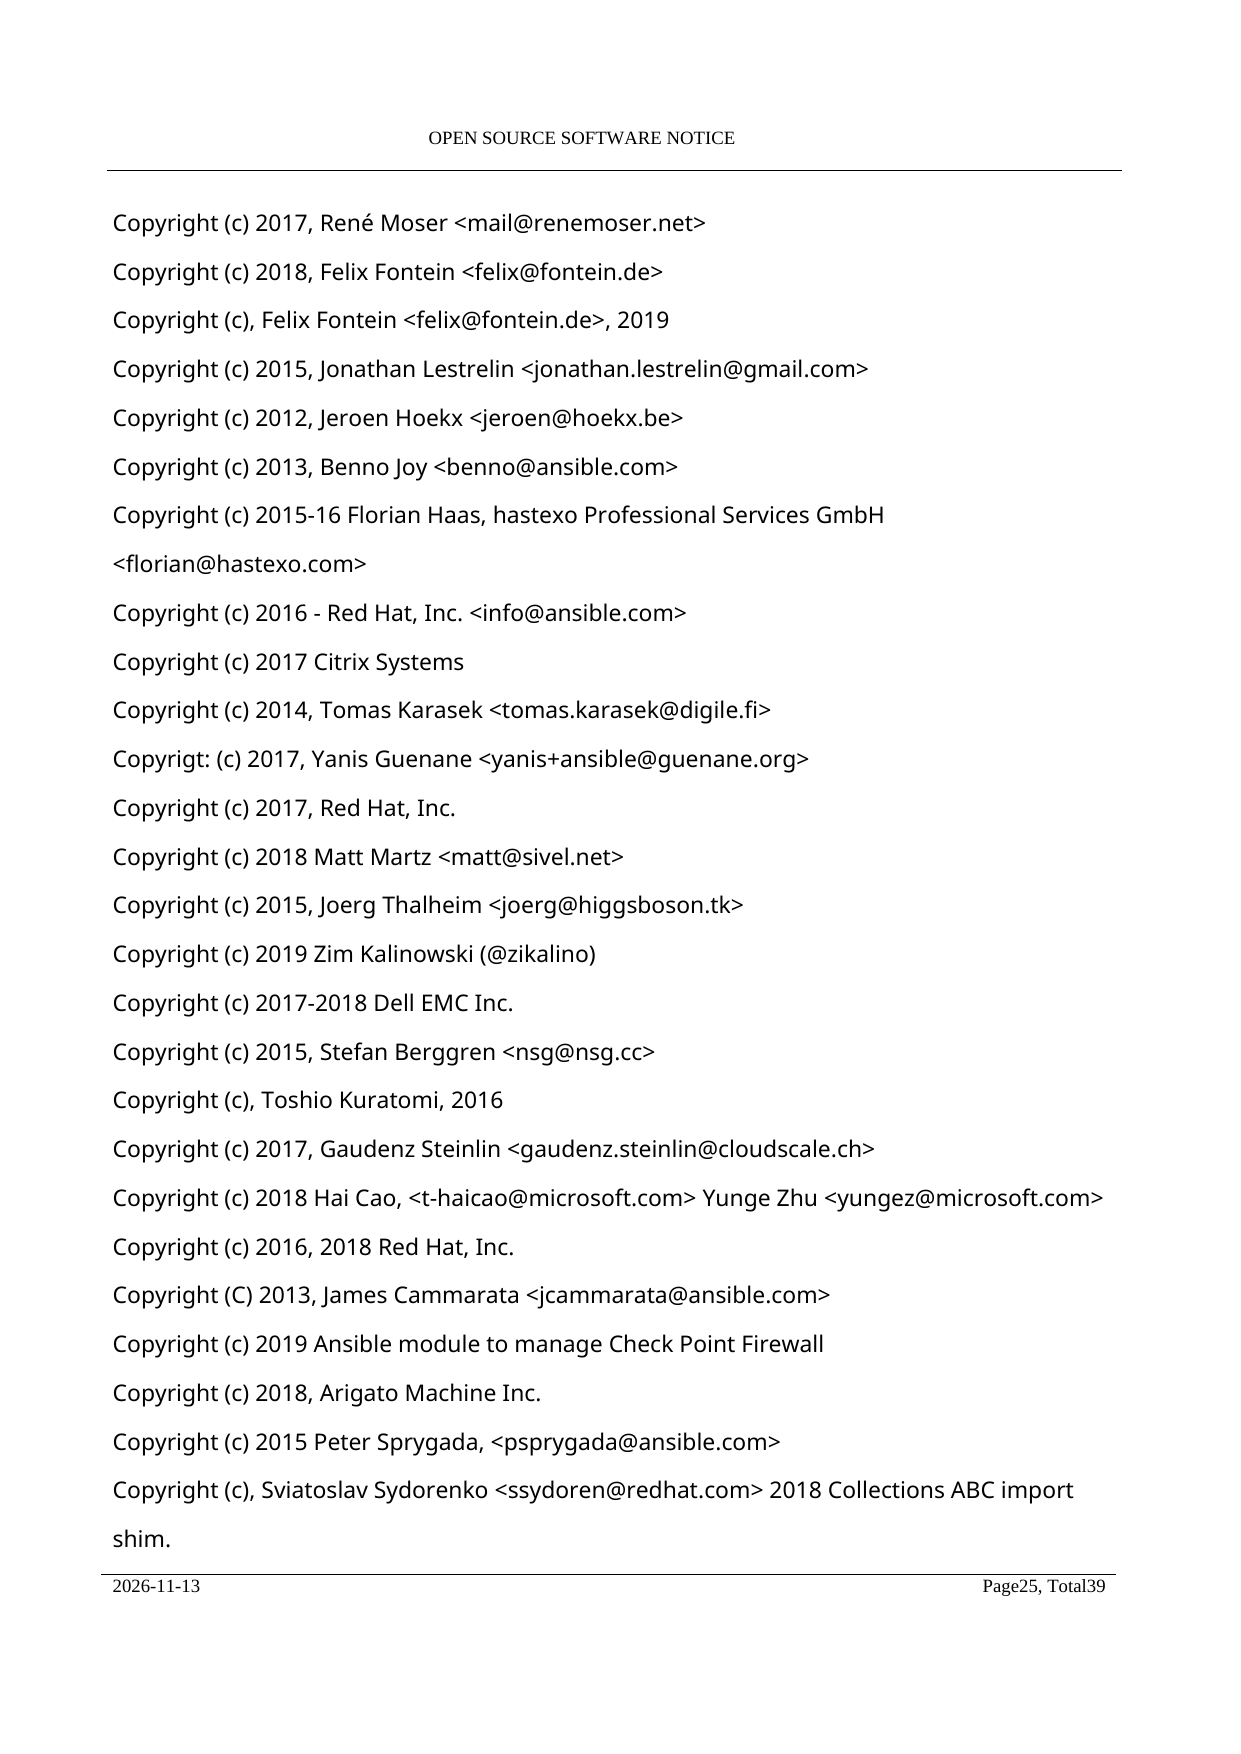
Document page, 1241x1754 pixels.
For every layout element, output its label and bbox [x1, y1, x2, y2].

text [112, 206, 1128, 1555]
